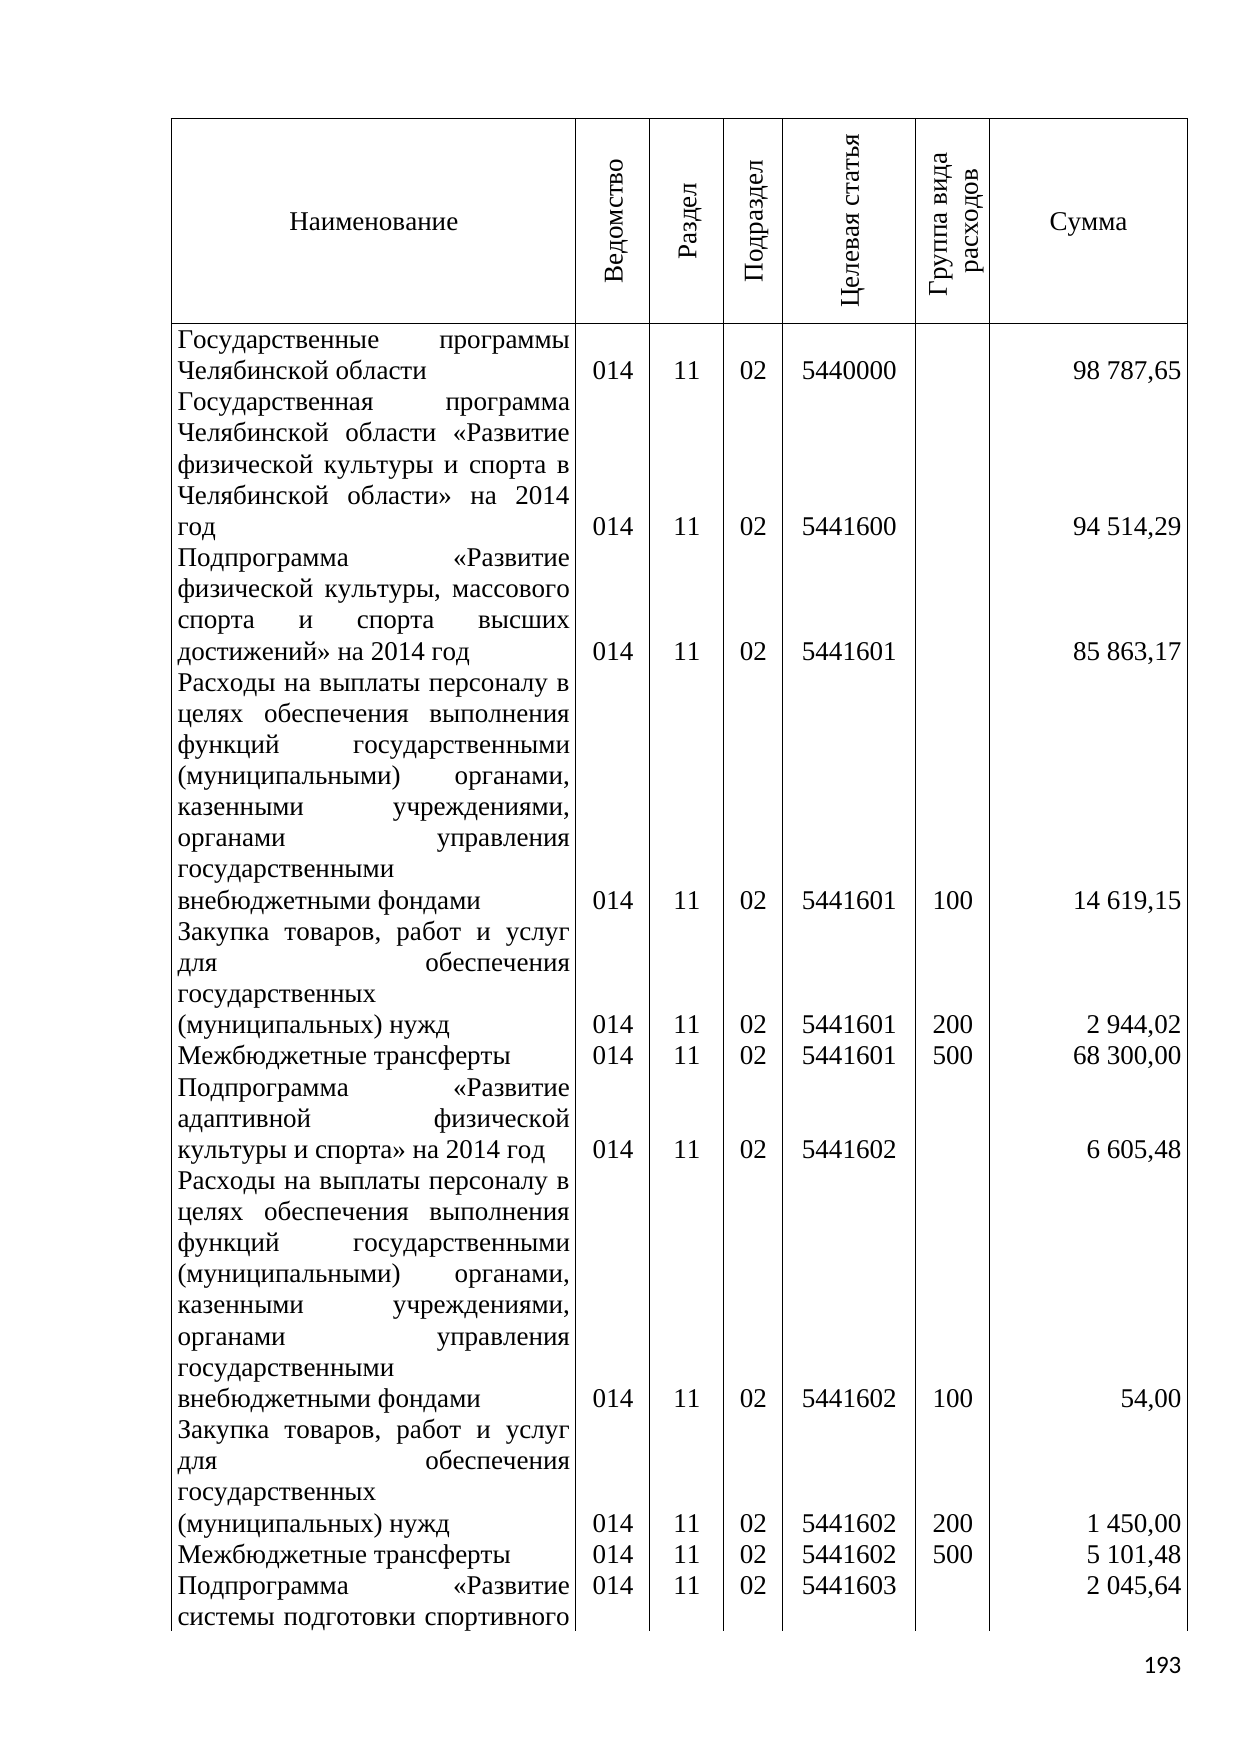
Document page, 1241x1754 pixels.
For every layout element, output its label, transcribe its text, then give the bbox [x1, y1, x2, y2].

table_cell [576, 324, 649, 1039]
table_header Группа вида расходов [916, 119, 989, 323]
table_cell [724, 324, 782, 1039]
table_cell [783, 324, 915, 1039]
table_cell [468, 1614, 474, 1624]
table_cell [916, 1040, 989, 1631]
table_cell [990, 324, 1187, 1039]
table_header Сумма [990, 119, 1187, 323]
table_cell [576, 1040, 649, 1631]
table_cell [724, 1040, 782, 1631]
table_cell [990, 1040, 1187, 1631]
table_header Раздел [650, 119, 723, 323]
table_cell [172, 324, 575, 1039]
table_header Целевая статья [783, 119, 915, 323]
table_header Наименование [172, 119, 575, 323]
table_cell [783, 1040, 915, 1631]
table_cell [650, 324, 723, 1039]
table_header Ведомство [576, 119, 649, 323]
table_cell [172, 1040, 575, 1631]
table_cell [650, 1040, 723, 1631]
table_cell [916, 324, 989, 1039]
table_header Подраздел [724, 119, 782, 323]
